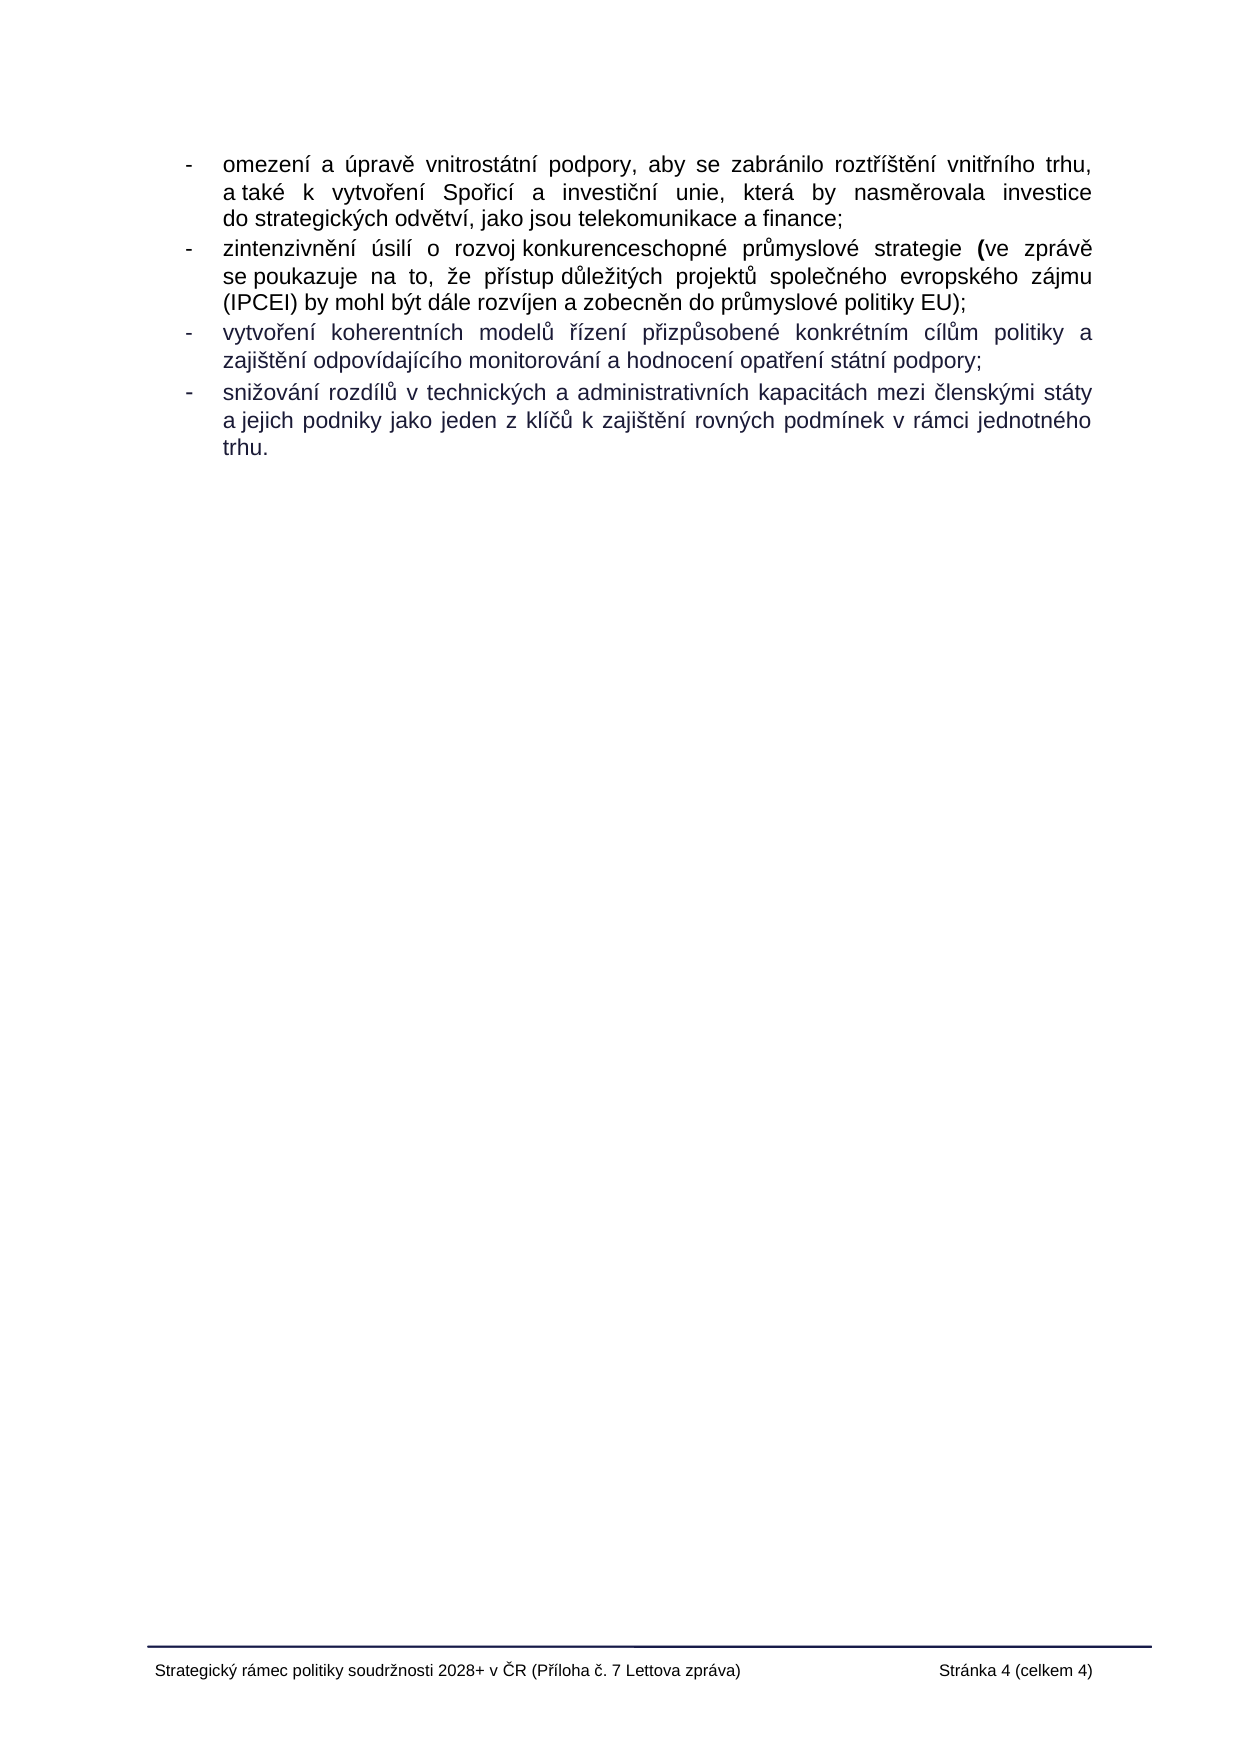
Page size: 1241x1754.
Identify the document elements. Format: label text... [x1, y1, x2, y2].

list omezení a úpravě vnitrostátní podpory, aby se zabránilo roztříštění vnitřního trhu, a také k vytvoření Spořicí a investiční unie, která by nasměrovala investice do strategických odvětví, jako jsou telekomunikace a finance; [185, 148, 1093, 232]
list snižování rozdílů v technických a administrativních kapacitách mezi členskými státy a jejich podniky jako jeden z klíčů k zajištění rovných podmínek v rámci jednotného trhu. [185, 373, 1093, 460]
list zintenzivnění úsilí o rozvoj konkurenceschopné průmyslové strategie (ve zprávě se poukazuje na to, že přístup důležitých projektů společného evropského zájmu (IPCEI) by mohl být dále rozvíjen a zobecněn do průmyslové politiky EU); [185, 232, 1093, 316]
list vytvoření koherentních modelů řízení přizpůsobené konkrétním cílům politiky a zajištění odpovídajícího monitorování a hodnocení opatření státní podpory; [185, 316, 1093, 373]
